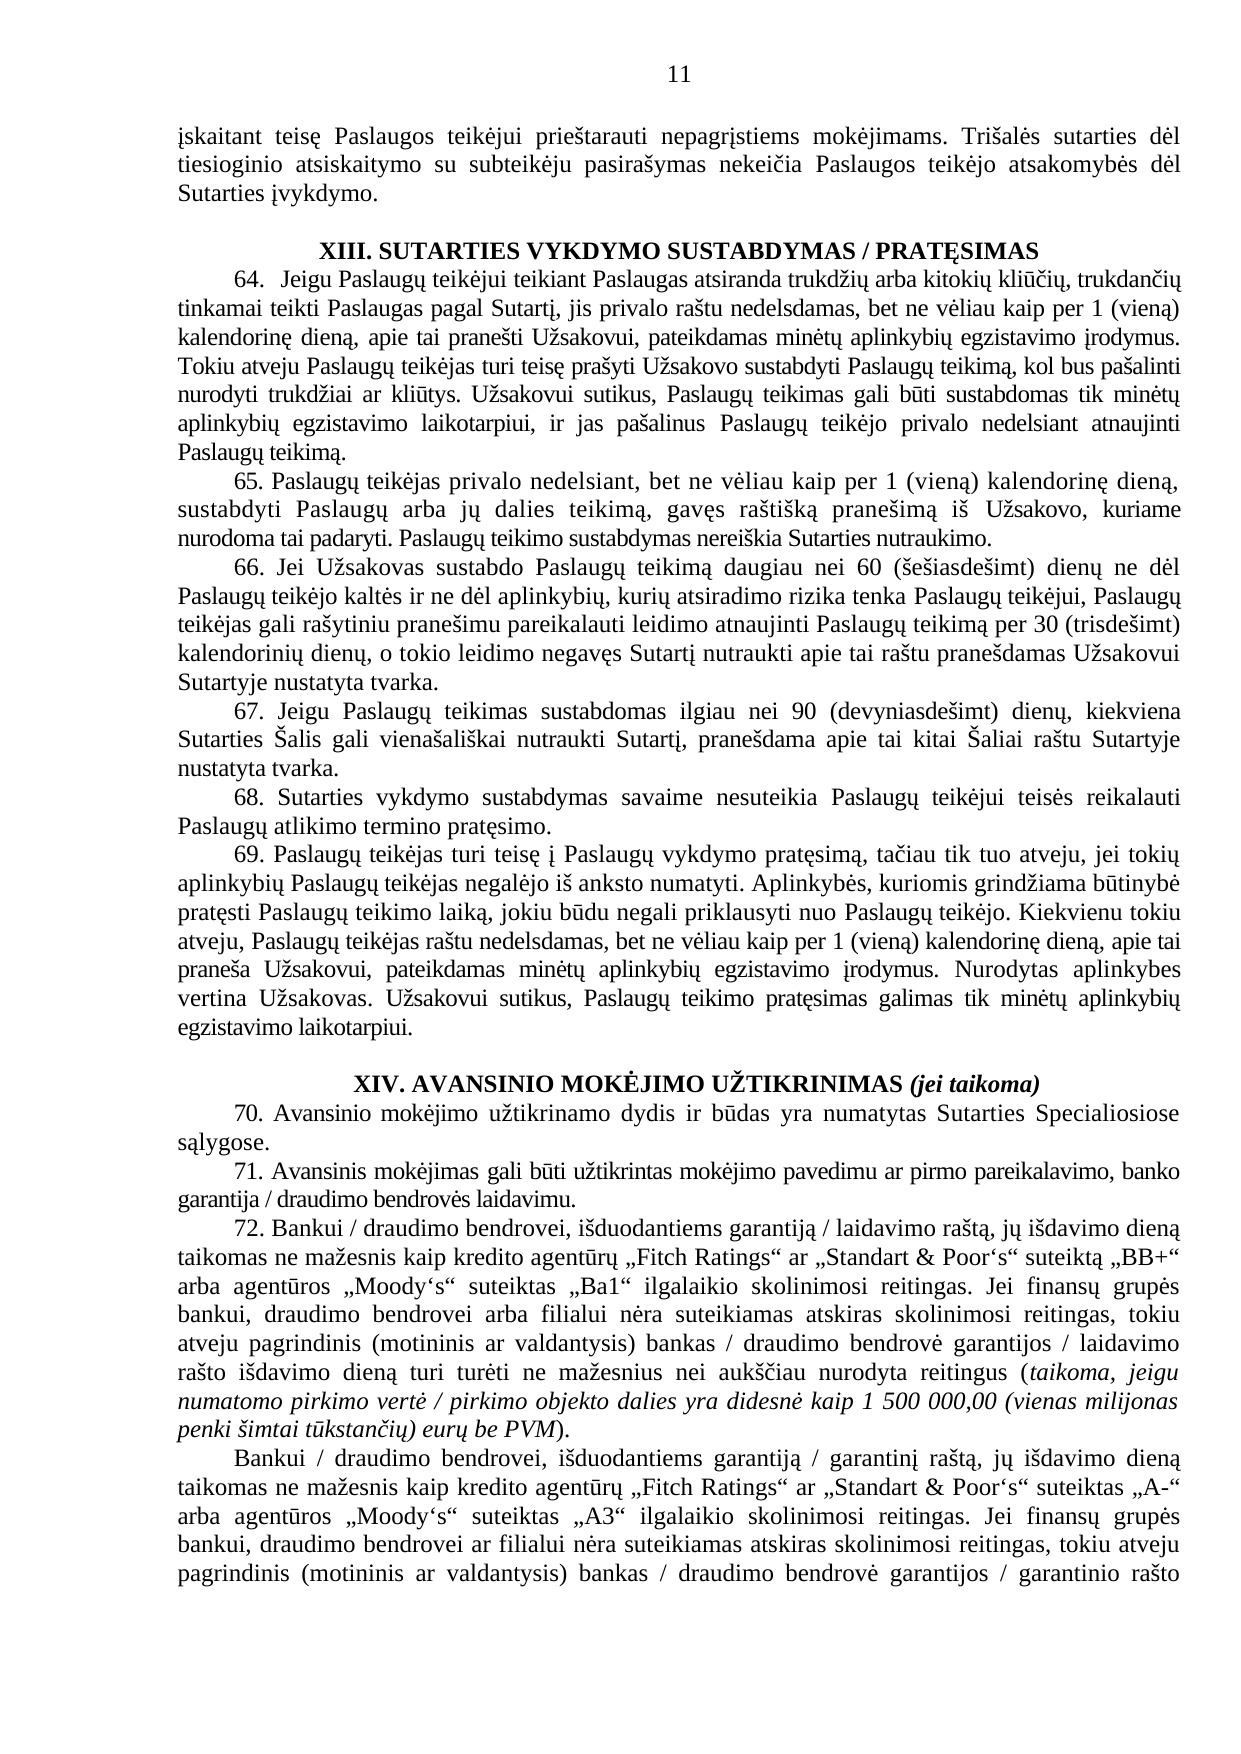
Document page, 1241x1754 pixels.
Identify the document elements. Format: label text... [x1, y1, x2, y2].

text XIV. AVANSINIO MOKĖJIMO UŽTIKRINIMAS (jei taikoma) [215, 1069, 1181, 1098]
list Jeigu Paslaugų teikėjui teikiant Paslaugas atsiranda trukdžių arba kitokių kliūčių, trukdančių tinkamai teikti Paslaugas pagal Sutartį, jis privalo raštu nedelsdamas, bet ne vėliau kaip per 1 (vieną) kalendorinę dieną, apie tai pranešti Užsakovui, pateikdamas minėtų aplinkybių egzistavimo įrodymus. Tokiu atveju Paslaugų teikėjas turi teisę prašyti Užsakovo sustabdyti Paslaugų teikimą, kol bus pašalinti nurodyti trukdžiai ar kliūtys. Užsakovui sutikus, Paslaugų teikimas gali būti sustabdomas tik minėtų aplinkybių egzistavimo laikotarpiui, ir jas pašalinus Paslaugų teikėjo privalo nedelsiant atnaujinti Paslaugų teikimą. [177, 264, 1181, 466]
text 71. Avansinis mokėjimas gali būti užtikrintas mokėjimo pavedimu ar pirmo pareikalavimo, banko garantija / draudimo bendrovės laidavimu. [177, 1156, 1181, 1213]
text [177, 1443, 1181, 1587]
text 65. Paslaugų teikėjas privalo nedelsiant, bet ne vėliau kaip per 1 (vieną) kalendorinę dieną, sustabdyti Paslaugų arba jų dalies teikimą, gavęs raštišką pranešimą iš Užsakovo, kuriame nurodoma tai padaryti. Paslaugų teikimo sustabdymas nereiškia Sutarties nutraukimo. [177, 466, 1181, 552]
text 66. Jei Užsakovas sustabdo Paslaugų teikimą daugiau nei 60 (šešiasdešimt) dienų ne dėl Paslaugų teikėjo kaltės ir ne dėl aplinkybių, kurių atsiradimo rizika tenka Paslaugų teikėjui, Paslaugų teikėjas gali rašytiniu pranešimu pareikalauti leidimo atnaujinti Paslaugų teikimą per 30 (trisdešimt) kalendorinių dienų, o tokio leidimo negavęs Sutartį nutraukti apie tai raštu pranešdamas Užsakovui Sutartyje nustatyta tvarka. [177, 552, 1181, 696]
text XIII. SUTARTIES VYKDYMO SUSTABDYMAS / PRATĘSIMAS [177, 236, 1181, 264]
text 70. Avansinio mokėjimo užtikrinamo dydis ir būdas yra numatytas Sutarties Specialiosiose sąlygose. [177, 1098, 1181, 1156]
text 67. Jeigu Paslaugų teikimas sustabdomas ilgiau nei 90 (devyniasdešimt) dienų, kiekviena Sutarties Šalis gali vienašališkai nutraukti Sutartį, pranešdama apie tai kitai Šaliai raštu Sutartyje nustatyta tvarka. [177, 696, 1181, 782]
text 72. Bankui / draudimo bendrovei, išduodantiems garantiją / laidavimo raštą, jų išdavimo dieną taikomas ne mažesnis kaip kredito agentūrų „Fitch Ratings“ ar „Standart & Poor‘s“ suteiktą „BB+“ arba agentūros „Moody‘s“ suteiktas „Ba1“ ilgalaikio skolinimosi reitingas. Jei finansų grupės bankui, draudimo bendrovei arba filialui nėra suteikiamas atskiras skolinimosi reitingas, tokiu atveju pagrindinis (motininis ar valdantysis) bankas / draudimo bendrovė garantijos / laidavimo rašto išdavimo dieną turi turėti ne mažesnius nei aukščiau nurodyta reitingus (taikoma, jeigu numatomo pirkimo vertė / pirkimo objekto dalies yra didesnė kaip 1 500 000,00 (vienas milijonas penki šimtai tūkstančių) eurų be PVM). [177, 1213, 1181, 1443]
text 69. Paslaugų teikėjas turi teisę į Paslaugų vykdymo pratęsimą, tačiau tik tuo atveju, jei tokių aplinkybių Paslaugų teikėjas negalėjo iš anksto numatyti. Aplinkybės, kuriomis grindžiama būtinybė pratęsti Paslaugų teikimo laiką, jokiu būdu negali priklausyti nuo Paslaugų teikėjo. Kiekvienu tokiu atveju, Paslaugų teikėjas raštu nedelsdamas, bet ne vėliau kaip per 1 (vieną) kalendorinę dieną, apie tai praneša Užsakovui, pateikdamas minėtų aplinkybių egzistavimo įrodymus. Nurodytas aplinkybes vertina Užsakovas. Užsakovui sutikus, Paslaugų teikimo pratęsimas galimas tik minėtų aplinkybių egzistavimo laikotarpiui. [177, 839, 1181, 1041]
text 68. Sutarties vykdymo sustabdymas savaime nesuteikia Paslaugų teikėjui teisės reikalauti Paslaugų atlikimo termino pratęsimo. [177, 782, 1181, 839]
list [177, 121, 1181, 207]
